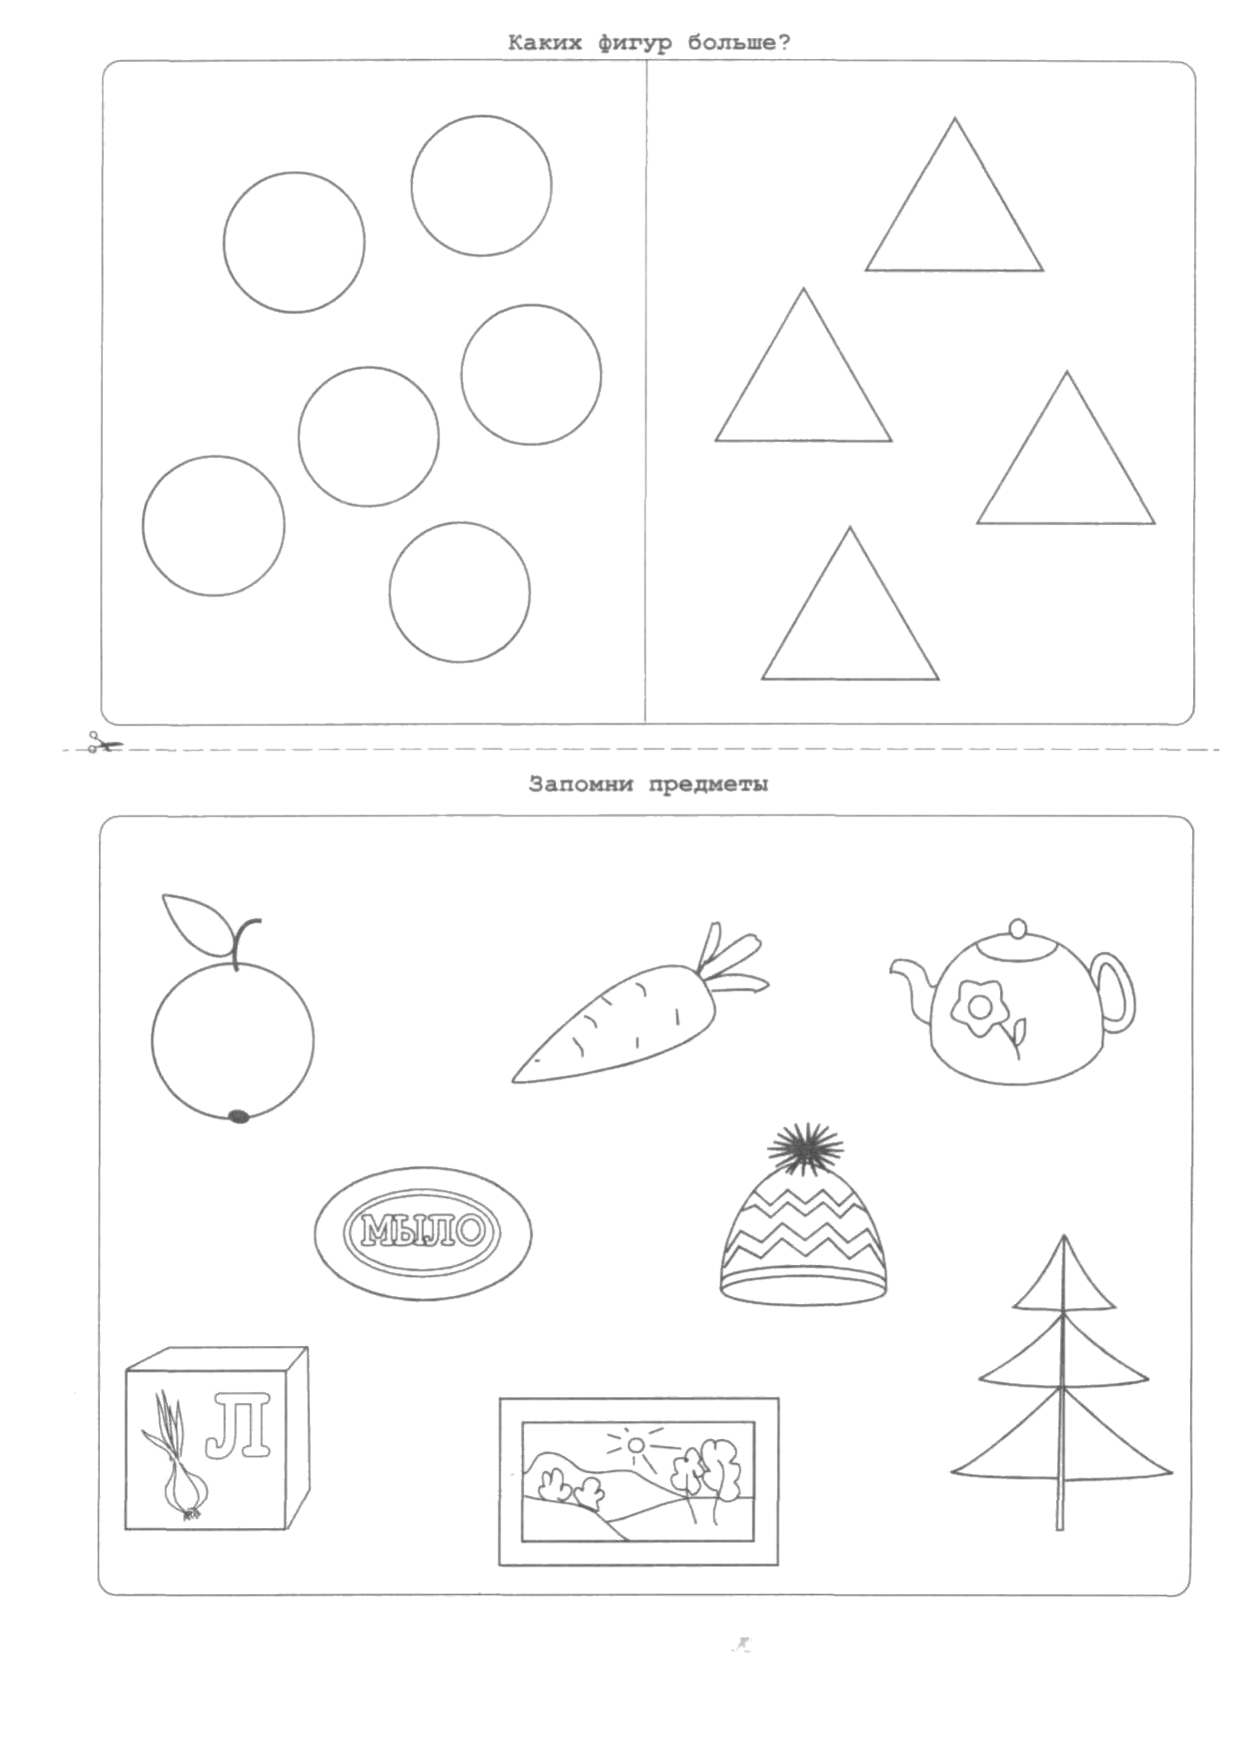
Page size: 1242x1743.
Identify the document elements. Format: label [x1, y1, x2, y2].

picture [62, 6, 1220, 1682]
